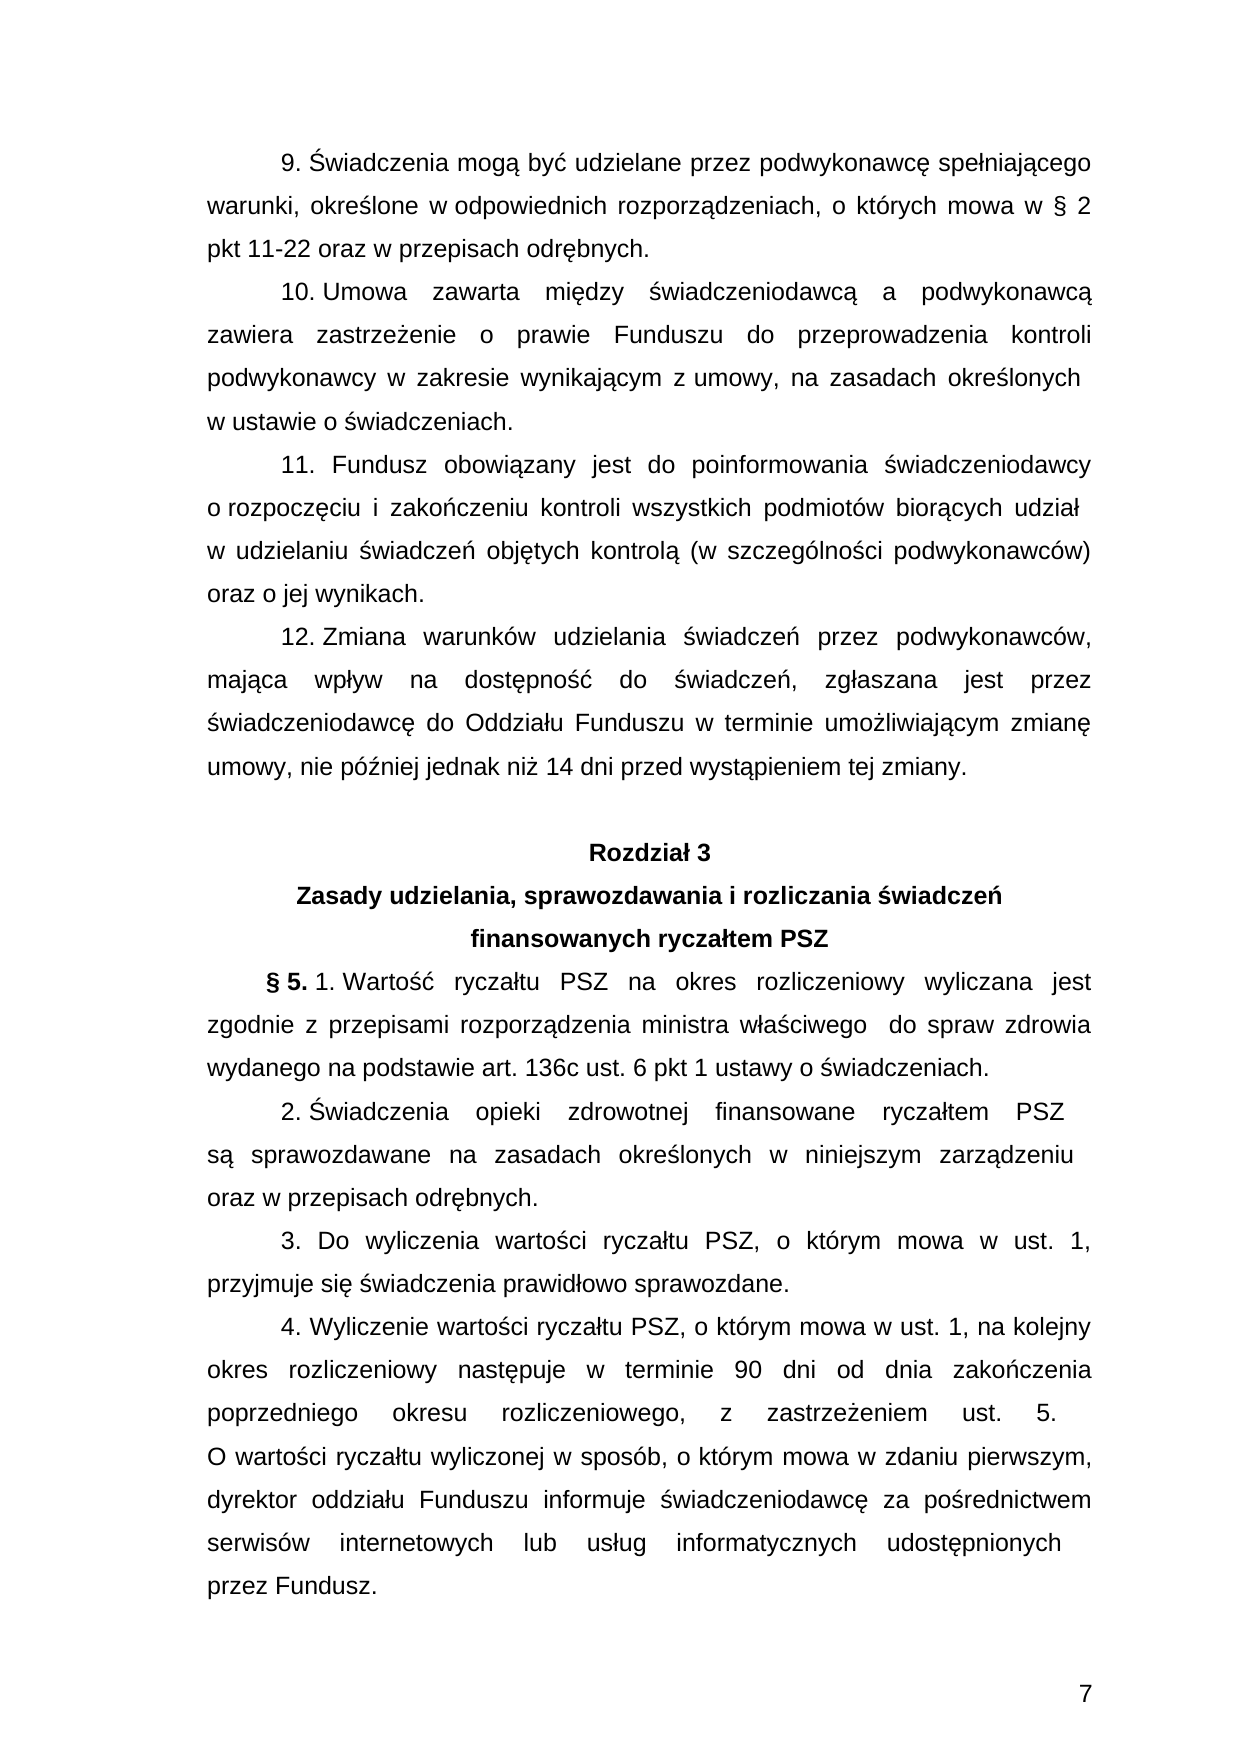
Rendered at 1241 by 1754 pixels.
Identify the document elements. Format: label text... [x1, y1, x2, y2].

text Zasady udzielania, sprawozdawania i rozliczania świadczeń finansowanych ryczałtem PSZ [207, 881, 1092, 953]
text Rozdział 3 [207, 838, 1092, 866]
text § 5. 1. Wartość ryczałtu PSZ na okres rozliczeniowy wyliczana jest zgodnie z przepisami rozporządzenia ministra właściwego do spraw zdrowia wydanego na podstawie art. 136c ust. 6 pkt 1 ustawy o świadczeniach. [207, 967, 1092, 1082]
text 10. Umowa zawarta między świadczeniodawcą a podwykonawcą zawiera zastrzeżenie o prawie Funduszu do przeprowadzenia kontroli podwykonawcy w zakresie wynikającym z umowy, na zasadach określonych w ustawie o świadczeniach. [207, 277, 1092, 435]
text 11. Fundusz obowiązany jest do poinformowania świadczeniodawcy o rozpoczęciu i zakończeniu kontroli wszystkich podmiotów biorących udział w udzielaniu świadczeń objętych kontrolą (w szczególności podwykonawców) oraz o jej wynikach. [207, 449, 1092, 608]
text 9. Świadczenia mogą być udzielane przez podwykonawcę spełniającego warunki, określone w odpowiednich rozporządzeniach, o których mowa w § 2 pkt 11-22 oraz w przepisach odrębnych. [207, 148, 1092, 263]
text 2. Świadczenia opieki zdrowotnej finansowane ryczałtem PSZ są sprawozdawane na zasadach określonych w niniejszym zarządzeniu oraz w przepisach odrębnych. [207, 1096, 1092, 1211]
text 3. Do wyliczenia wartości ryczałtu PSZ, o którym mowa w ust. 1, przyjmuje się świadczenia prawidłowo sprawozdane. [207, 1226, 1092, 1298]
text 4. Wyliczenie wartości ryczałtu PSZ, o którym mowa w ust. 1, na kolejny okres rozliczeniowy następuje w terminie 90 dni od dnia zakończenia poprzedniego okresu rozliczeniowego, z zastrzeżeniem ust. 5. O wartości ryczałtu wyliczonej w sposób, o którym mowa w zdaniu pierwszym, dyrektor oddziału Funduszu informuje świadczeniodawcę za pośrednictwem serwisów internetowych lub usług informatycznych udostępnionych przez Fundusz. [207, 1312, 1092, 1599]
text 12. Zmiana warunków udzielania świadczeń przez podwykonawców, mająca wpływ na dostępność do świadczeń, zgłaszana jest przez świadczeniodawcę do Oddziału Funduszu w terminie umożliwiającym zmianę umowy, nie później jednak niż 14 dni przed wystąpieniem tej zmiany. [207, 622, 1092, 780]
